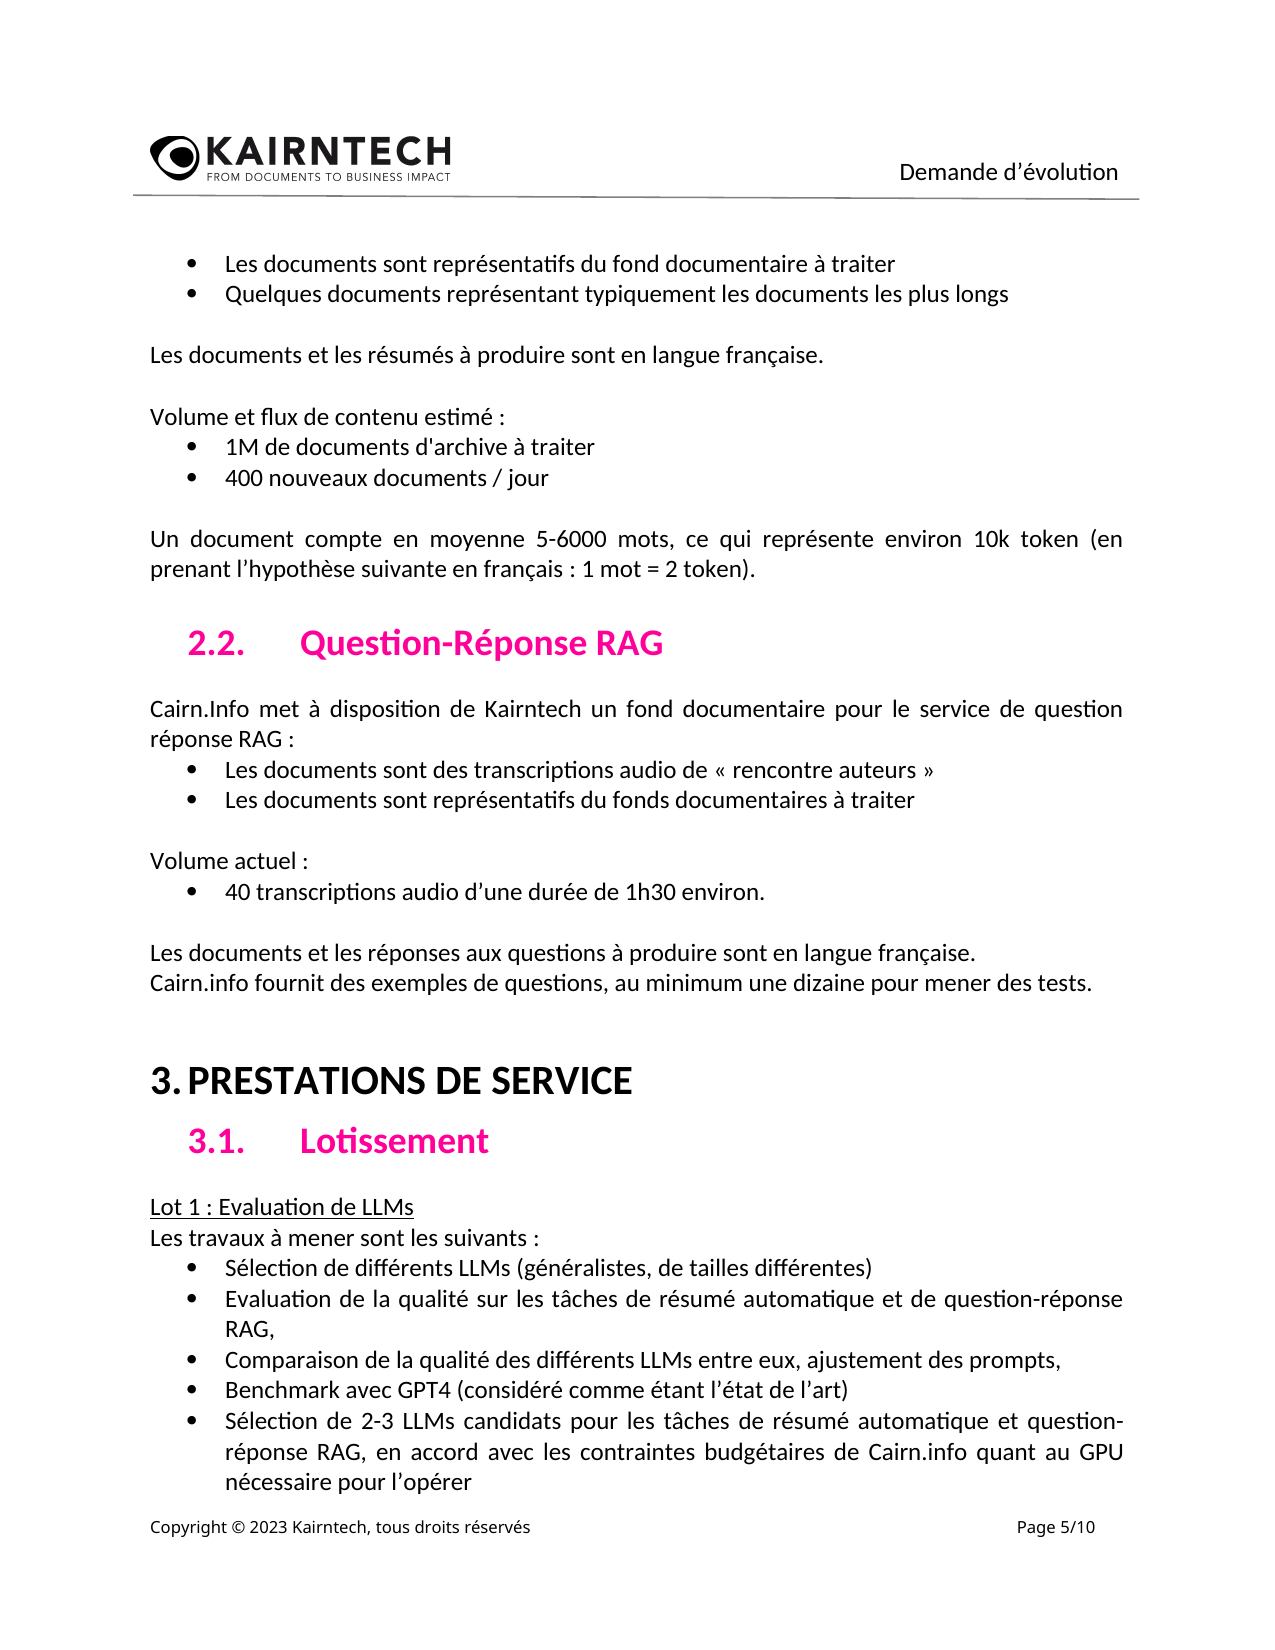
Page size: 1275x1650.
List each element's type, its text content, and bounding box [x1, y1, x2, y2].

list 1M de documents d'archive à traiter [187, 431, 1125, 462]
text Volume et flux de contenu estimé : [150, 401, 1125, 431]
list Sélection de 2-3 LLMs candidats pour les tâches de résumé automatique et question-réponse RAG, en accord avec les contraintes budgétaires de Cairn.info quant au GPU nécessaire pour l’opérer [187, 1405, 1125, 1497]
list Sélection de différents LLMs (généralistes, de tailles différentes) [187, 1252, 1125, 1283]
list Benchmark avec GPT4 (considéré comme étant l’état de l’art) [187, 1374, 1125, 1405]
list 40 transcriptions audio d’une durée de 1h30 environ. [187, 876, 1125, 907]
text Lot 1 : Evaluation de LLMs [150, 1191, 1125, 1222]
picture [150, 136, 451, 181]
list Evaluation de la qualité sur les tâches de résumé automatique et de question-réponse RAG, [187, 1283, 1125, 1344]
list 400 nouveaux documents / jour [187, 462, 1125, 492]
subtitle Lotissement [187, 1117, 1125, 1163]
text Cairn.Info met à disposition de Kairntech un fond documentaire pour le service de question réponse RAG : [150, 693, 1125, 754]
text Volume actuel : [150, 846, 1125, 876]
text Les travaux à mener sont les suivants : [150, 1222, 1125, 1252]
list Quelques documents représentant typiquement les documents les plus longs [187, 278, 1125, 309]
list Les documents sont représentatifs du fond documentaire à traiter [187, 248, 1125, 278]
subtitle Question-Réponse RAG [187, 618, 1125, 664]
text Les documents et les résumés à produire sont en langue française. [150, 339, 1125, 370]
list Les documents sont des transcriptions audio de « rencontre auteurs » [187, 754, 1125, 784]
text Les documents et les réponses aux questions à produire sont en langue française. [150, 937, 1125, 968]
text Cairn.info fournit des exemples de questions, au minimum une dizaine pour mener des tests. [150, 968, 1125, 998]
text Un document compte en moyenne 5-6000 mots, ce qui représente environ 10k token (en prenant l’hypothèse suivante en français : 1 mot = 2 token). [150, 523, 1125, 584]
subtitle PRESTATIONS DE SERVICE [150, 1054, 1125, 1104]
list Comparaison de la qualité des différents LLMs entre eux, ajustement des prompts, [187, 1344, 1125, 1374]
list Les documents sont représentatifs du fonds documentaires à traiter [187, 784, 1125, 815]
